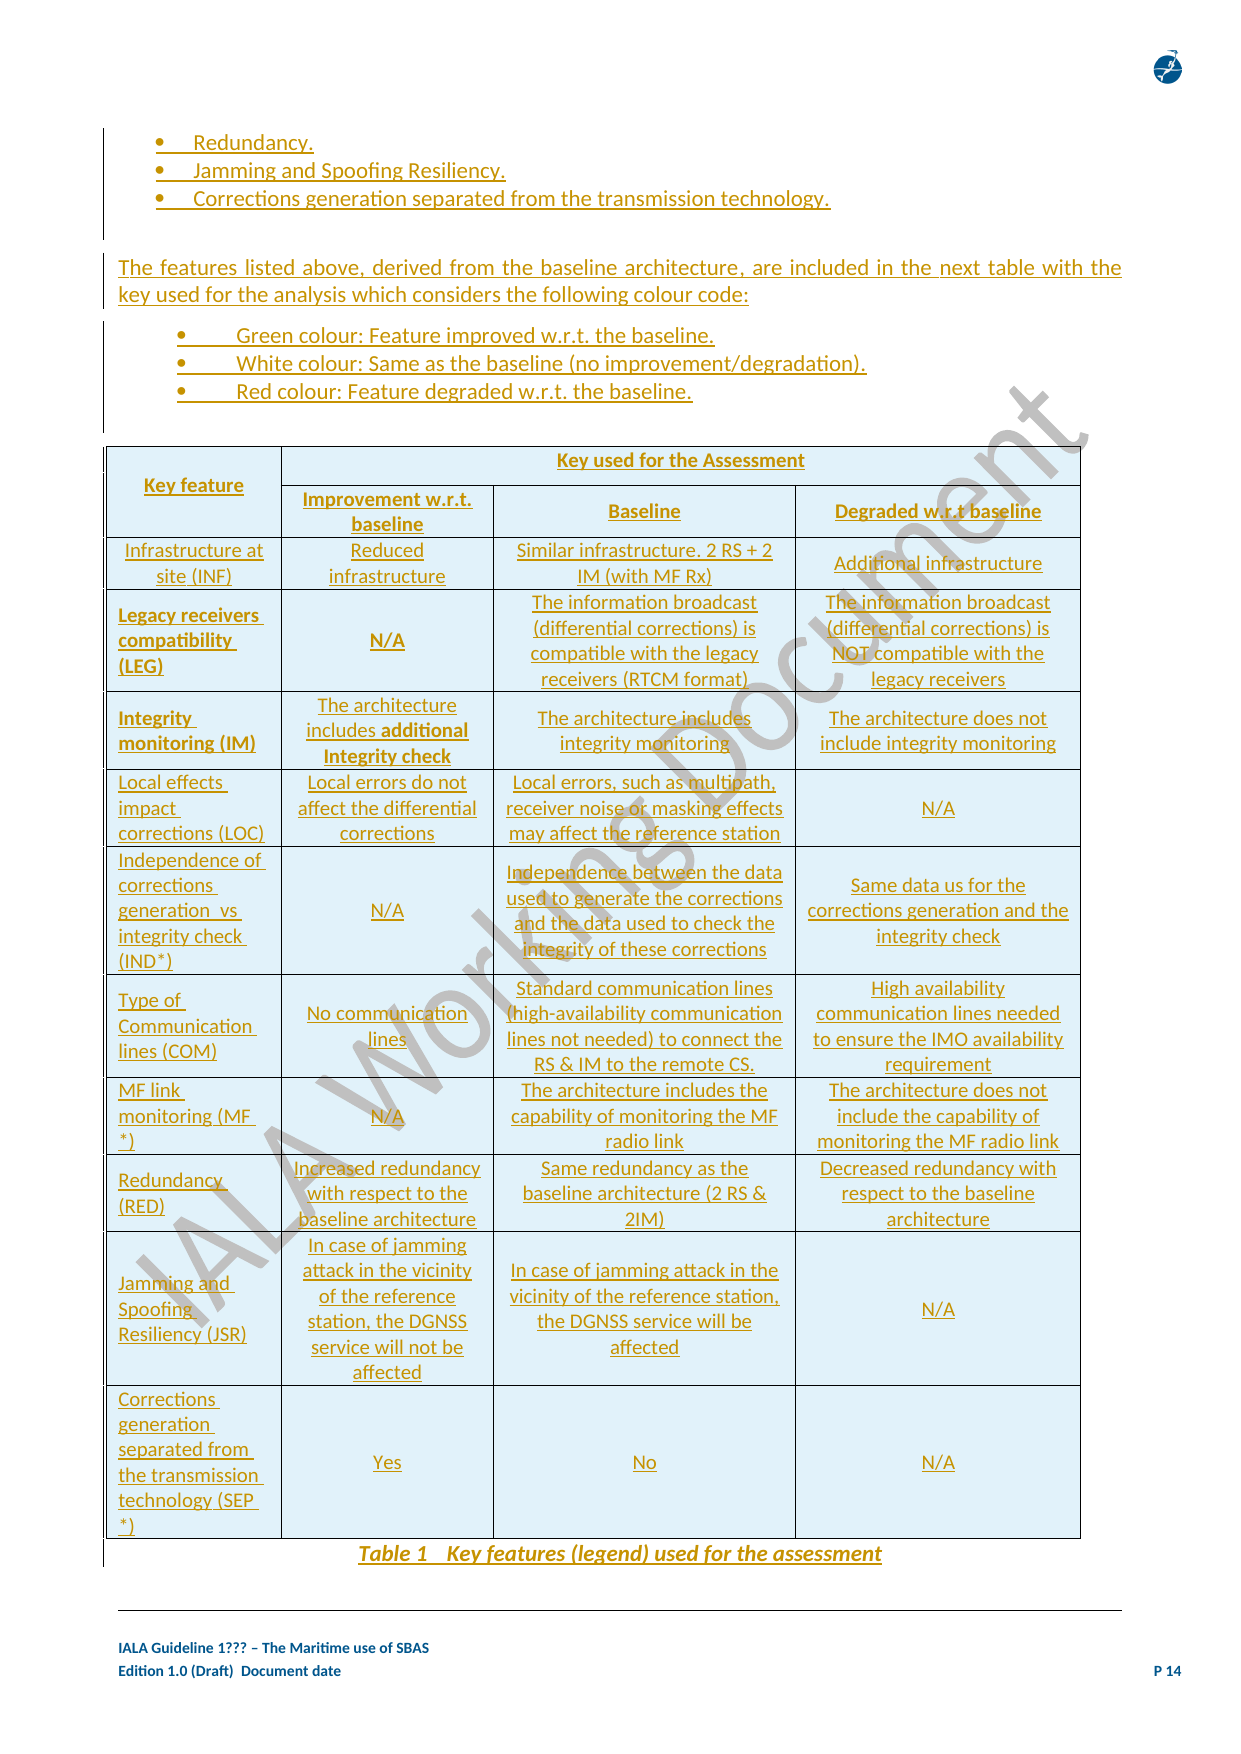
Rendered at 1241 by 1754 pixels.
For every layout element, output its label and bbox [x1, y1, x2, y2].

picture [1122, 0, 1241, 119]
